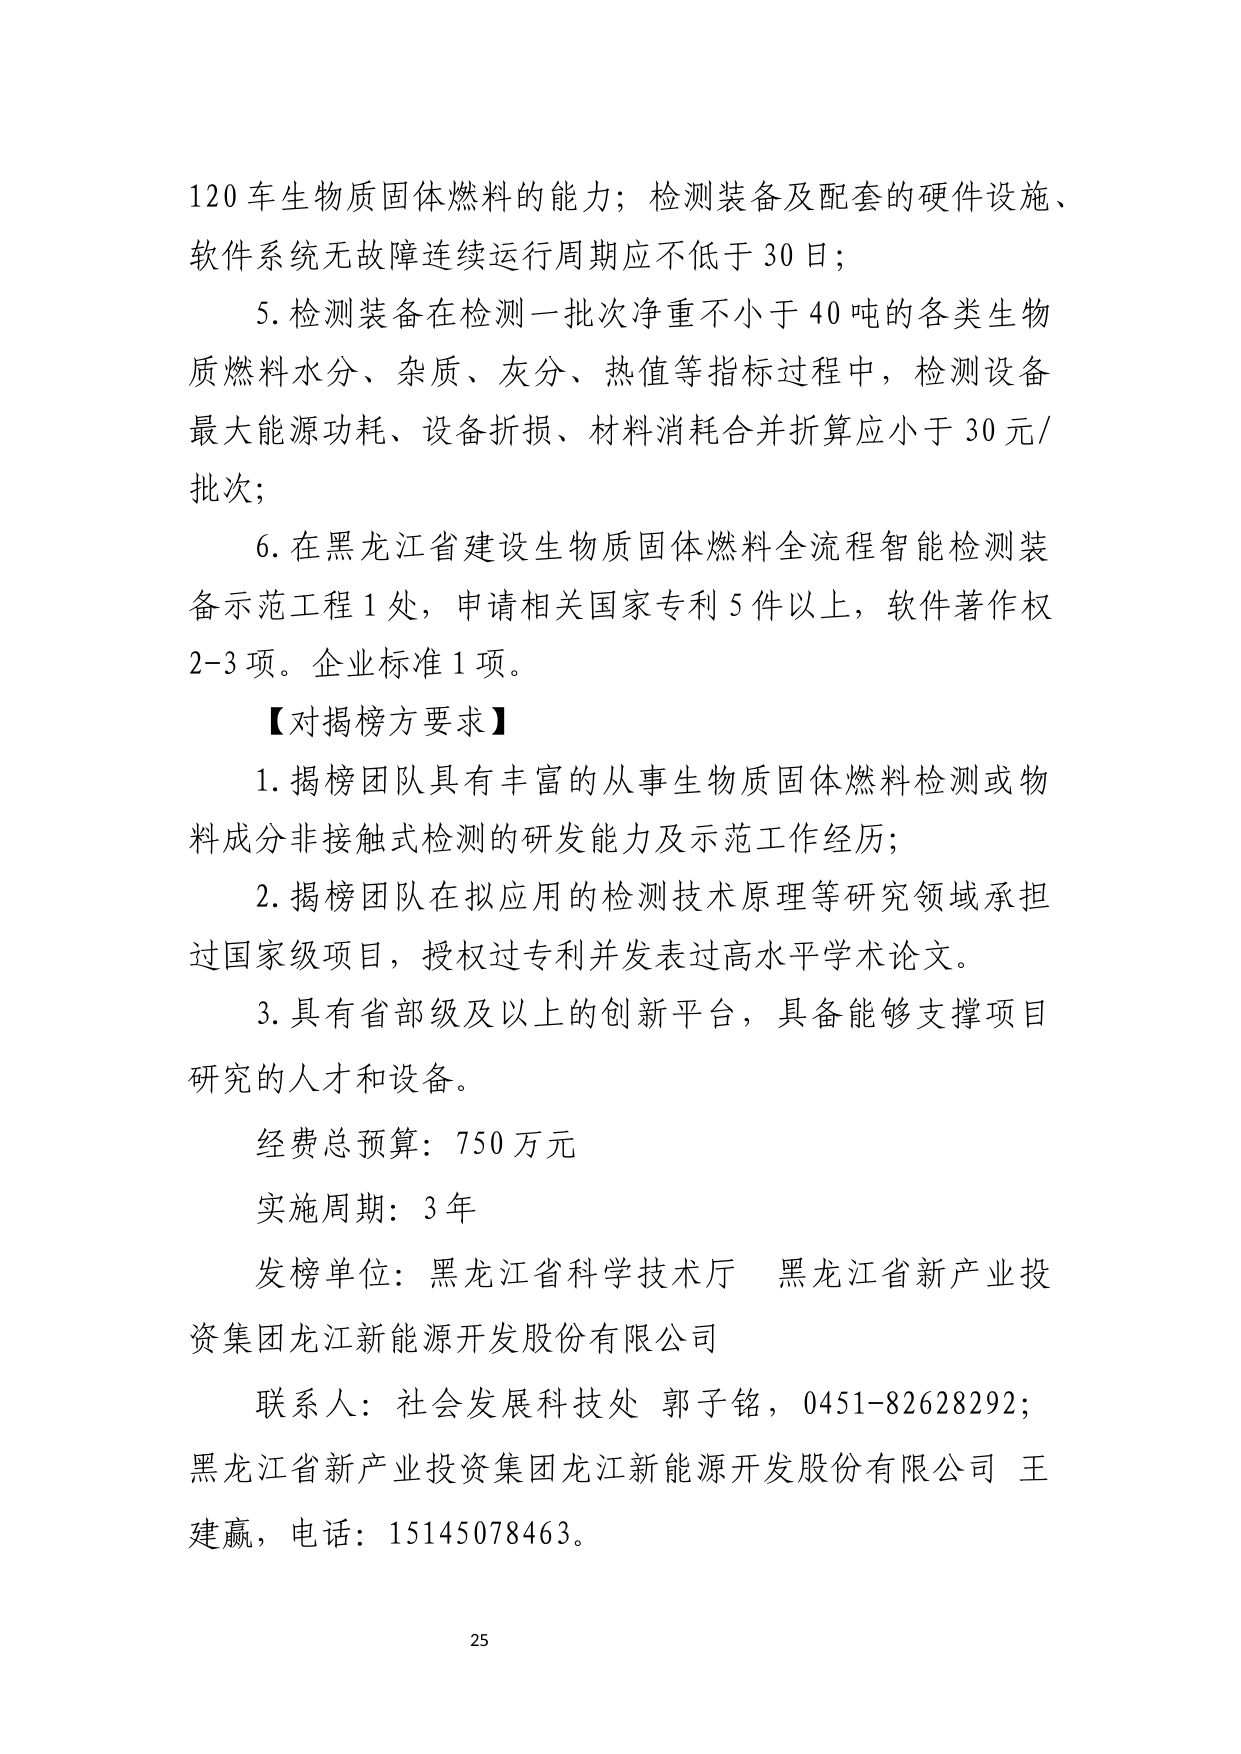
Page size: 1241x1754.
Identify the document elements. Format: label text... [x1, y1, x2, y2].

text 实施周期：3年 [187, 1174, 1053, 1239]
text 2.揭榜团队在拟应用的检测技术原理等研究领域承担过国家级项目，授权过专利并发表过高水平学术论文。 [187, 862, 1053, 979]
text 【对揭榜方要求】 [187, 687, 1053, 745]
text 经费总预算：750万元 [187, 1109, 1053, 1174]
text 发榜单位：黑龙江省科学技术厅 黑龙江省新产业投资集团龙江新能源开发股份有限公司 [187, 1239, 1053, 1369]
text 5.检测装备在检测一批次净重不小于40吨的各类生物质燃料水分、杂质、灰分、热值等指标过程中，检测设备最大能源功耗、设备折损、材料消耗合并折算应小于30元/批次； [187, 279, 1053, 512]
text 联系人：社会发展科技处 郭子铭，0451-82628292；黑龙江省新产业投资集团龙江新能源开发股份有限公司 王建赢，电话：15145078463。 [187, 1369, 1053, 1564]
text 6.在黑龙江省建设生物质固体燃料全流程智能检测装备示范工程1处，申请相关国家专利5件以上，软件著作权2-3项。企业标准1项。 [187, 512, 1053, 687]
text 1.揭榜团队具有丰富的从事生物质固体燃料检测或物料成分非接触式检测的研发能力及示范工作经历； [187, 745, 1053, 862]
text 3.具有省部级及以上的创新平台，具备能够支撑项目研究的人才和设备。 [187, 979, 1053, 1109]
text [187, 162, 1053, 279]
